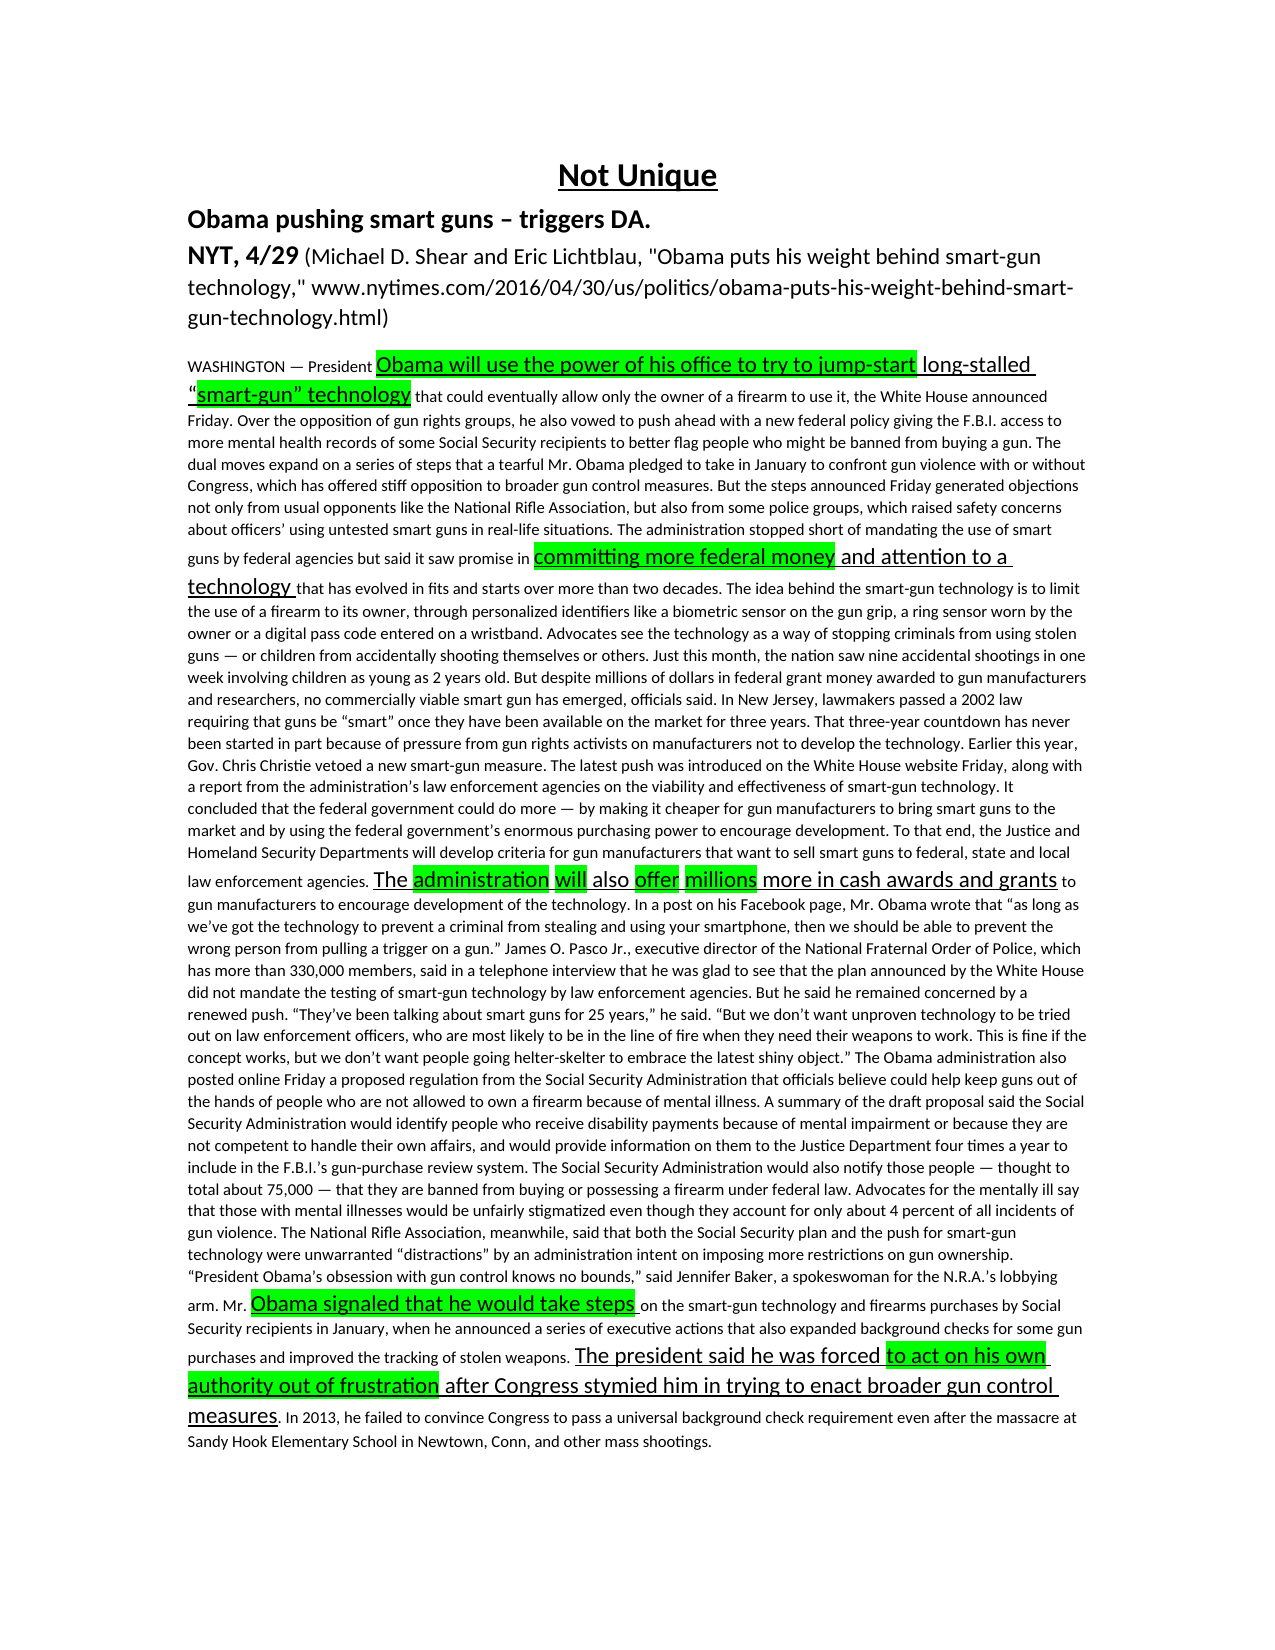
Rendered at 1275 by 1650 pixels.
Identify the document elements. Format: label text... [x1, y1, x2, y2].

subtitle Obama pushing smart guns – triggers DA. [187, 202, 1087, 235]
subtitle Not Unique [187, 154, 1087, 195]
text NYT, 4/29 (Michael D. Shear and Eric Lichtblau, "Obama puts his weight behind smart-gun technology," www.nytimes.com/2016/04/30/us/politics/obama-puts-his-weight-behind-smart-gun-technology.html) [187, 238, 1087, 331]
text WASHINGTON — President Obama will use the power of his office to try to jump-start long-stalled “smart-gun” technology that could eventually allow only the owner of a firearm to use it, the White House announced Friday. Over the opposition of gun rights groups, he also vowed to push ahead with a new federal policy giving the F.B.I. access to more mental health records of some Social Security recipients to better flag people who might be banned from buying a gun. The dual moves expand on a series of steps that a tearful Mr. Obama pledged to take in January to confront gun violence with or without Congress, which has offered stiff opposition to broader gun control measures. But the steps announced Friday generated objections not only from usual opponents like the National Rifle Association, but also from some police groups, which raised safety concerns about officers’ using untested smart guns in real-life situations. The administration stopped short of mandating the use of smart guns by federal agencies but said it saw promise in committing more federal money and attention to a technology that has evolved in fits and starts over more than two decades. The idea behind the smart-gun technology is to limit the use of a firearm to its owner, through personalized identifiers like a biometric sensor on the gun grip, a ring sensor worn by the owner or a digital pass code entered on a wristband. Advocates see the technology as a way of stopping criminals from using stolen guns — or children from accidentally shooting themselves or others. Just this month, the nation saw nine accidental shootings in one week involving children as young as 2 years old. But despite millions of dollars in federal grant money awarded to gun manufacturers and researchers, no commercially viable smart gun has emerged, officials said. In New Jersey, lawmakers passed a 2002 law requiring that guns be “smart” once they have been available on the market for three years. That three-year countdown has never been started in part because of pressure from gun rights activists on manufacturers not to develop the technology. Earlier this year, Gov. Chris Christie vetoed a new smart-gun measure. The latest push was introduced on the White House website Friday, along with a report from the administration’s law enforcement agencies on the viability and effectiveness of smart-gun technology. It concluded that the federal government could do more — by making it cheaper for gun manufacturers to bring smart guns to the market and by using the federal government’s enormous purchasing power to encourage development. To that end, the Justice and Homeland Security Departments will develop criteria for gun manufacturers that want to sell smart guns to federal, state and local law enforcement agencies. The administration will also offer millions more in cash awards and grants to gun manufacturers to encourage development of the technology. In a post on his Facebook page, Mr. Obama wrote that “as long as we’ve got the technology to prevent a criminal from stealing and using your smartphone, then we should be able to prevent the wrong person from pulling a trigger on a gun.” James O. Pasco Jr., executive director of the National Fraternal Order of Police, which has more than 330,000 members, said in a telephone interview that he was glad to see that the plan announced by the White House did not mandate the testing of smart-gun technology by law enforcement agencies. But he said he remained concerned by a renewed push. “They’ve been talking about smart guns for 25 years,” he said. “But we don’t want unproven technology to be tried out on law enforcement officers, who are most likely to be in the line of fire when they need their weapons to work. This is fine if the concept works, but we don’t want people going helter-skelter to embrace the latest shiny object.” The Obama administration also posted online Friday a proposed regulation from the Social Security Administration that officials believe could help keep guns out of the hands of people who are not allowed to own a firearm because of mental illness. A summary of the draft proposal said the Social Security Administration would identify people who receive disability payments because of mental impairment or because they are not competent to handle their own affairs, and would provide information on them to the Justice Department four times a year to include in the F.B.I.’s gun-purchase review system. The Social Security Administration would also notify those people — thought to total about 75,000 — that they are banned from buying or possessing a firearm under federal law. Advocates for the mentally ill say that those with mental illnesses would be unfairly stigmatized even though they account for only about 4 percent of all incidents of gun violence. The National Rifle Association, meanwhile, said that both the Social Security plan and the push for smart-gun technology were unwarranted “distractions” by an administration intent on imposing more restrictions on gun ownership. “President Obama’s obsession with gun control knows no bounds,” said Jennifer Baker, a spokeswoman for the N.R.A.’s lobbying arm. Mr. Obama signaled that he would take steps on the smart-gun technology and firearms purchases by Social Security recipients in January, when he announced a series of executive actions that also expanded background checks for some gun purchases and improved the tracking of stolen weapons. The president said he was forced to act on his own authority out of frustration after Congress stymied him in trying to enact broader gun control measures. In 2013, he failed to convince Congress to pass a universal background check requirement even after the massacre at Sandy Hook Elementary School in Newtown, Conn, and other mass shootings. [187, 350, 1087, 1451]
